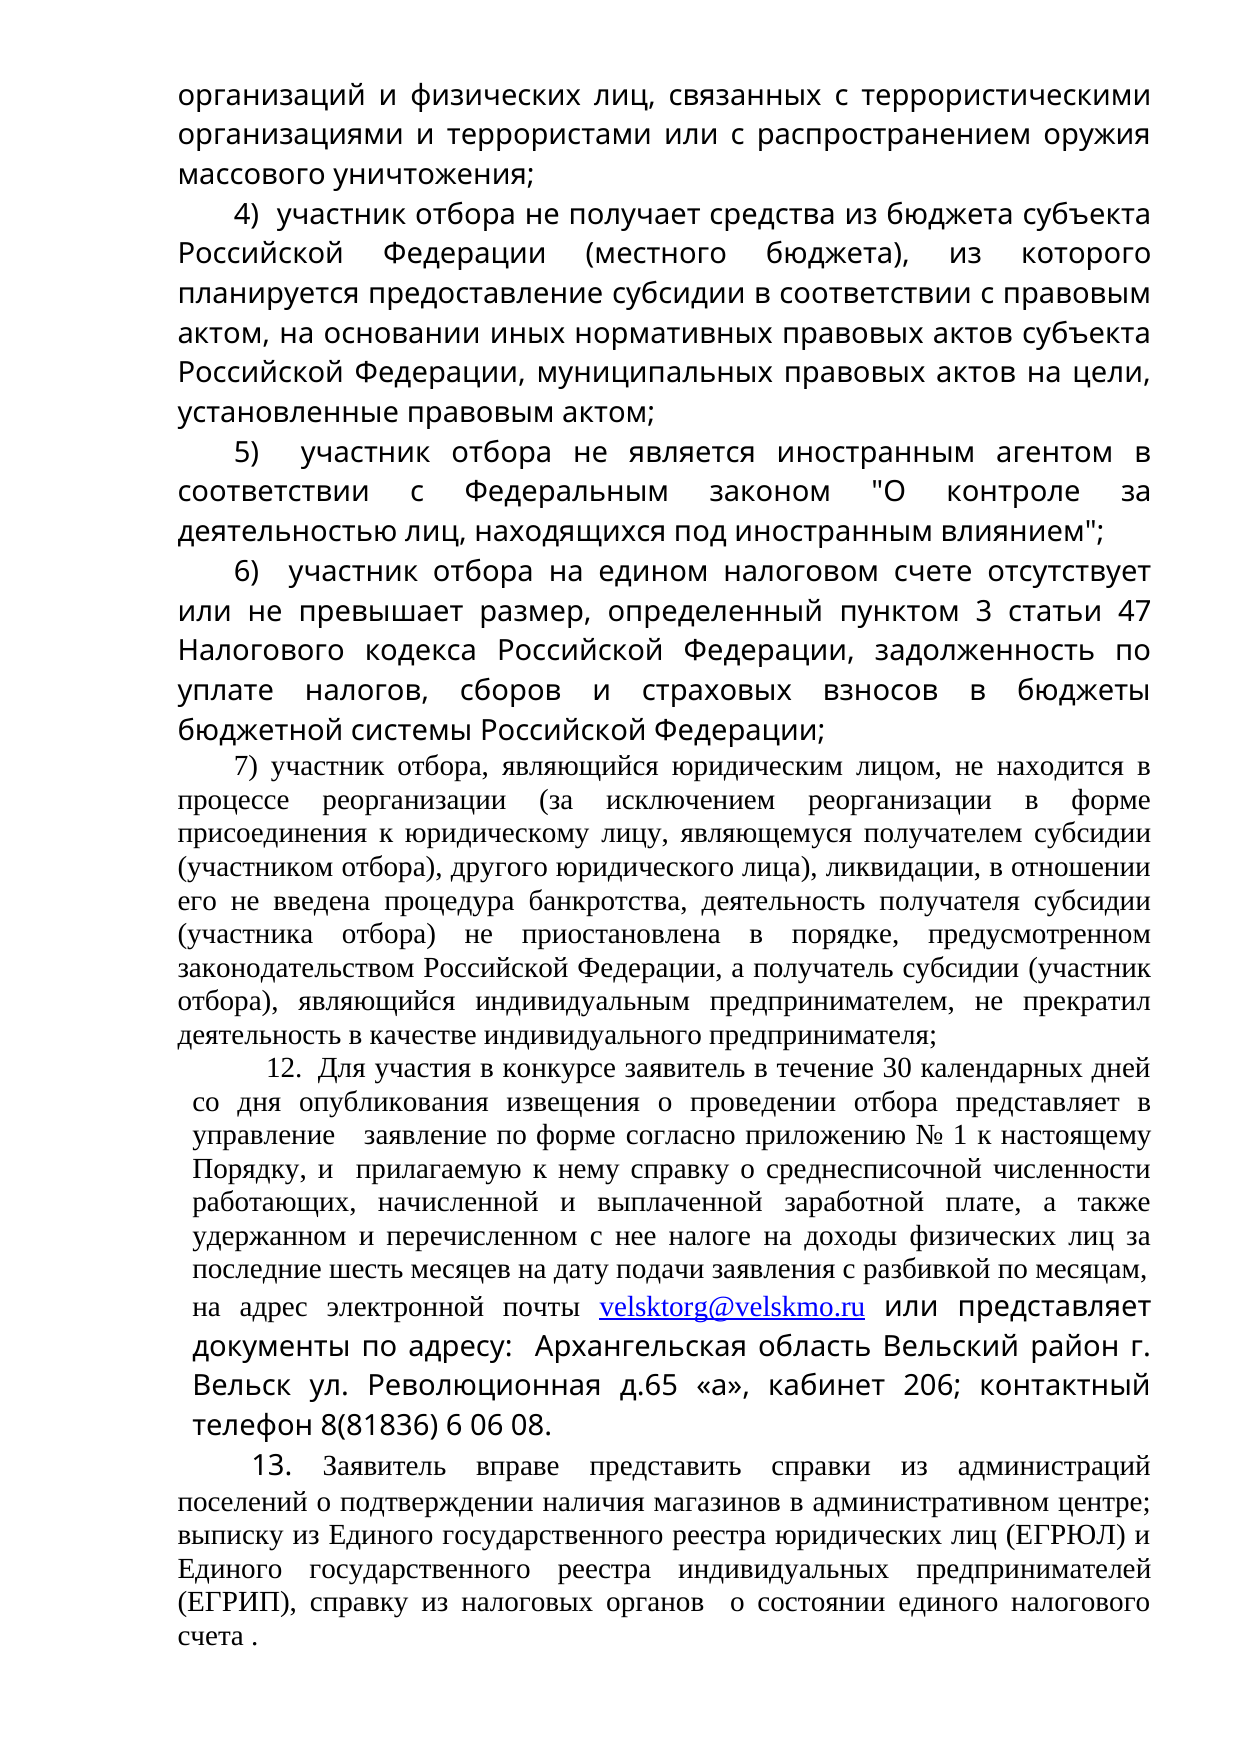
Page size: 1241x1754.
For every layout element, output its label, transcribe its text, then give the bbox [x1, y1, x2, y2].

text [177, 74, 1152, 193]
list на адрес электронной почты velsktorg@velskmo.ru или представляет документы по адресу: Архангельская область Вельский район г. Вельск ул. Революционная д.65 «а», кабинет 206; контактный телефон 8(81836) 6 06 08. [192, 1285, 1152, 1444]
text 5) участник отбора не является иностранным агентом в соответствии с Федеральным законом "О контроле за деятельностью лиц, находящихся под иностранным влиянием"; [177, 431, 1152, 550]
text 6) участник отбора на едином налоговом счете отсутствует или не превышает размер, определенный пунктом 3 статьи 47 Налогового кодекса Российской Федерации, задолженность по уплате налогов, сборов и страховых взносов в бюджеты бюджетной системы Российской Федерации; [177, 550, 1152, 748]
text 4) участник отбора не получает средства из бюджета субъекта Российской Федерации (местного бюджета), из которого планируется предоставление субсидии в соответствии с правовым актом, на основании иных нормативных правовых актов субъекта Российской Федерации, муниципальных правовых актов на цели, установленные правовым актом; [177, 193, 1152, 431]
list 13. Заявитель вправе представить справки из администраций поселений о подтверждении наличия магазинов в административном центре; выписку из Единого государственного реестра юридических лиц (ЕГРЮЛ) и Единого государственного реестра индивидуальных предпринимателей (ЕГРИП), справку из налоговых органов о состоянии единого налогового счета . [177, 1444, 1152, 1651]
list 12. Для участия в конкурсе заявитель в течение 30 календарных дней со дня опубликования извещения о проведении отбора представляет в управление заявление по форме согласно приложению № 1 к настоящему Порядку, и прилагаемую к нему справку о среднесписочной численности работающих, начисленной и выплаченной заработной плате, а также удержанном и перечисленном с нее налоге на доходы физических лиц за последние шесть месяцев на дату подачи заявления с разбивкой по месяцам, [192, 1050, 1152, 1285]
text 7) участник отбора, являющийся юридическим лицом, не находится в процессе реорганизации (за исключением реорганизации в форме присоединения к юридическому лицу, являющемуся получателем субсидии (участником отбора), другого юридического лица), ликвидации, в отношении его не введена процедура банкротства, деятельность получателя субсидии (участника отбора) не приостановлена в порядке, предусмотренном законодательством Российской Федерации, а получатель субсидии (участник отбора), являющийся индивидуальным предпринимателем, не прекратил деятельность в качестве индивидуального предпринимателя; [177, 748, 1152, 1050]
